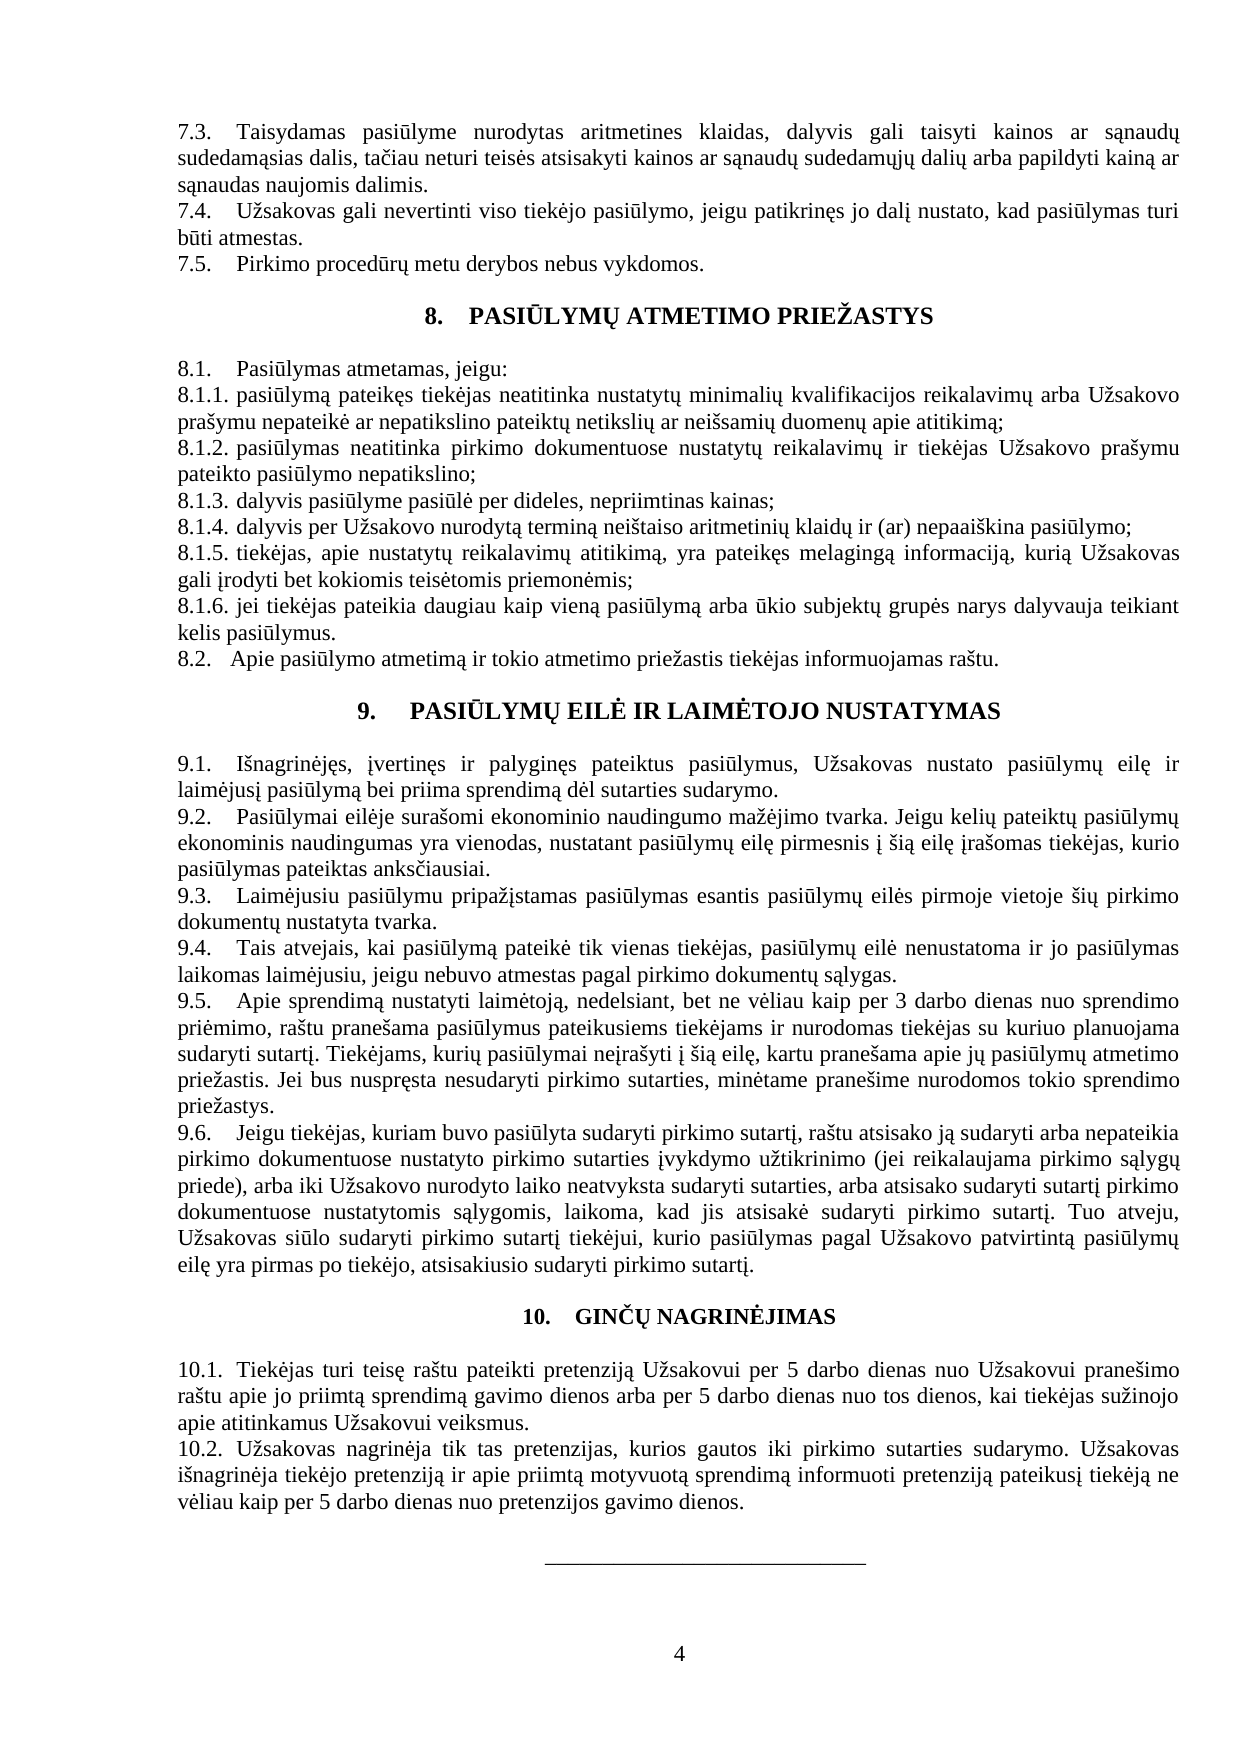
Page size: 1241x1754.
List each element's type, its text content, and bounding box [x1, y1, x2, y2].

list Užsakovas nagrinėja tik tas pretenzijas, kurios gautos iki pirkimo sutarties sudarymo. Užsakovas išnagrinėja tiekėjo pretenziją ir apie priimtą motyvuotą sprendimą informuoti pretenziją pateikusį tiekėją ne vėliau kaip per 5 darbo dienas nuo pretenzijos gavimo dienos. [177, 1435, 1181, 1514]
list jei tiekėjas pateikia daugiau kaip vieną pasiūlymą arba ūkio subjektų grupės narys dalyvauja teikiant kelis pasiūlymus. [177, 592, 1181, 645]
subtitle PASIŪLYMŲ ATMETIMO PRIEŽASTYS [177, 301, 1181, 330]
list tiekėjas, apie nustatytų reikalavimų atitikimą, yra pateikęs melagingą informaciją, kurią Užsakovas gali įrodyti bet kokiomis teisėtomis priemonėmis; [177, 539, 1181, 592]
list Apie sprendimą nustatyti laimėtoją, nedelsiant, bet ne vėliau kaip per 3 darbo dienas nuo sprendimo priėmimo, raštu pranešama pasiūlymus pateikusiems tiekėjams ir nurodomas tiekėjas su kuriuo planuojama sudaryti sutartį. Tiekėjams, kurių pasiūlymai neįrašyti į šią eilę, kartu pranešama apie jų pasiūlymų atmetimo priežastis. Jei bus nuspręsta nesudaryti pirkimo sutarties, minėtame pranešime nurodomos tokio sprendimo priežastys. [177, 987, 1181, 1119]
list Tiekėjas turi teisę raštu pateikti pretenziją Užsakovui per 5 darbo dienas nuo Užsakovui pranešimo raštu apie jo priimtą sprendimą gavimo dienos arba per 5 darbo dienas nuo tos dienos, kai tiekėjas sužinojo apie atitinkamus Užsakovui veiksmus. [177, 1356, 1181, 1435]
list pasiūlymas neatitinka pirkimo dokumentuose nustatytų reikalavimų ir tiekėjas Užsakovo prašymu pateikto pasiūlymo nepatikslino; [177, 434, 1181, 487]
list Taisydamas pasiūlyme nurodytas aritmetines klaidas, dalyvis gali taisyti kainos ar sąnaudų sudedamąsias dalis, tačiau neturi teisės atsisakyti kainos ar sąnaudų sudedamųjų dalių arba papildyti kainą ar sąnaudas naujomis dalimis. [177, 118, 1181, 197]
list Užsakovas gali nevertinti viso tiekėjo pasiūlymo, jeigu patikrinęs jo dalį nustato, kad pasiūlymas turi būti atmestas. [177, 197, 1181, 250]
list Pasiūlymas atmetamas, jeigu: [177, 355, 1181, 381]
list Laimėjusiu pasiūlymu pripažįstamas pasiūlymas esantis pasiūlymų eilės pirmoje vietoje šių pirkimo dokumentų nustatyta tvarka. [177, 882, 1181, 934]
list Išnagrinėjęs, įvertinęs ir palyginęs pateiktus pasiūlymus, Užsakovas nustato pasiūlymų eilę ir laimėjusį pasiūlymą bei priima sprendimą dėl sutarties sudarymo. [177, 750, 1181, 803]
list ____________________________ [230, 1541, 1181, 1567]
list dalyvis pasiūlyme pasiūlė per dideles, nepriimtinas kainas; [177, 487, 1181, 513]
list Pasiūlymai eilėje surašomi ekonominio naudingumo mažėjimo tvarka. Jeigu kelių pateiktų pasiūlymų ekonominis naudingumas yra vienodas, nustatant pasiūlymų eilę pirmesnis į šią eilę įrašomas tiekėjas, kurio pasiūlymas pateiktas anksčiausiai. [177, 803, 1181, 882]
list Tais atvejais, kai pasiūlymą pateikė tik vienas tiekėjas, pasiūlymų eilė nenustatoma ir jo pasiūlymas laikomas laimėjusiu, jeigu nebuvo atmestas pagal pirkimo dokumentų sąlygas. [177, 934, 1181, 987]
list pasiūlymą pateikęs tiekėjas neatitinka nustatytų minimalių kvalifikacijos reikalavimų arba Užsakovo prašymu nepateikė ar nepatikslino pateiktų netikslių ar neišsamių duomenų apie atitikimą; [177, 381, 1181, 434]
list dalyvis per Užsakovo nurodytą terminą neištaiso aritmetinių klaidų ir (ar) nepaaiškina pasiūlymo; [177, 513, 1181, 539]
list Jeigu tiekėjas, kuriam buvo pasiūlyta sudaryti pirkimo sutartį, raštu atsisako ją sudaryti arba nepateikia pirkimo dokumentuose nustatyto pirkimo sutarties įvykdymo užtikrinimo (jei reikalaujama pirkimo sąlygų priede), arba iki Užsakovo nurodyto laiko neatvyksta sudaryti sutarties, arba atsisako sudaryti sutartį pirkimo dokumentuose nustatytomis sąlygomis, laikoma, kad jis atsisakė sudaryti pirkimo sutartį. Tuo atveju, Užsakovas siūlo sudaryti pirkimo sutartį tiekėjui, kurio pasiūlymas pagal Užsakovo patvirtintą pasiūlymų eilę yra pirmas po tiekėjo, atsisakiusio sudaryti pirkimo sutartį. [177, 1119, 1181, 1277]
subtitle PASIŪLYMŲ EILĖ IR LAIMĖTOJO NUSTATYMAS [177, 696, 1181, 725]
list Pirkimo procedūrų metu derybos nebus vykdomos. [177, 250, 1181, 276]
list Apie pasiūlymo atmetimą ir tokio atmetimo priežastis tiekėjas informuojamas raštu. [177, 645, 1181, 671]
list GINČŲ NAGRINĖJIMAS [177, 1303, 1181, 1330]
